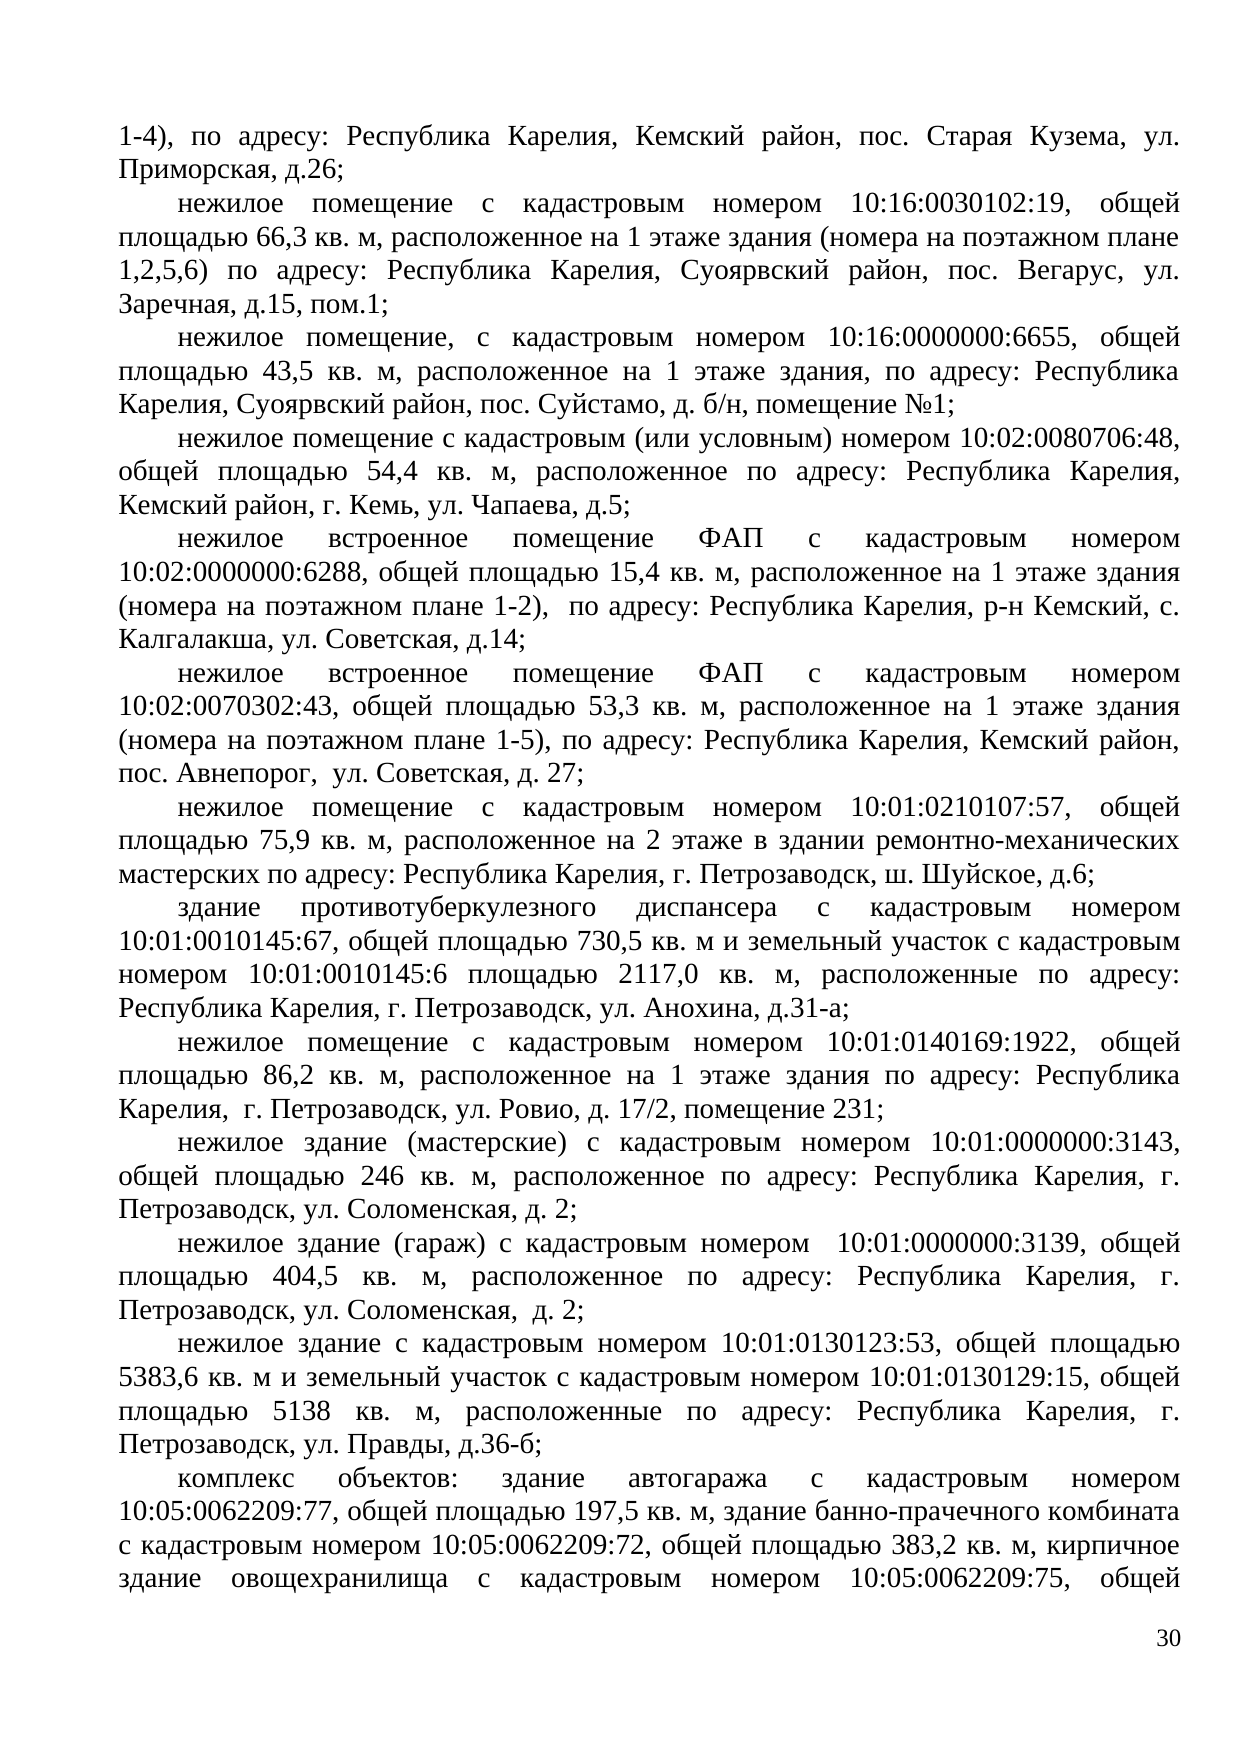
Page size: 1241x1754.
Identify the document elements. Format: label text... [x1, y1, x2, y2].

text нежилое встроенное помещение ФАП с кадастровым номером 10:02:0070302:43, общей площадью 53,3 кв. м, расположенное на 1 этаже здания (номера на поэтажном плане 1-5), по адресу: Республика Карелия, Кемский район, пос. Авнепорог, ул. Советская, д. 27; [118, 655, 1181, 789]
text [118, 1460, 1181, 1594]
text нежилое здание (мастерские) с кадастровым номером 10:01:0000000:3143, общей площадью 246 кв. м, расположенное по адресу: Республика Карелия, г. Петрозаводск, ул. Соломенская, д. 2; [118, 1124, 1181, 1225]
text нежилое встроенное помещение ФАП с кадастровым номером 10:02:0000000:6288, общей площадью 15,4 кв. м, расположенное на 1 этаже здания (номера на поэтажном плане 1-2), по адресу: Республика Карелия, р-н Кемский, с. Калгалакша, ул. Советская, д.14; [118, 521, 1181, 655]
text нежилое помещение с кадастровым (или условным) номером 10:02:0080706:48, общей площадью 54,4 кв. м, расположенное по адресу: Республика Карелия, Кемский район, г. Кемь, ул. Чапаева, д.5; [118, 420, 1181, 521]
text здание противотуберкулезного диспансера с кадастровым номером 10:01:0010145:67, общей площадью 730,5 кв. м и земельный участок с кадастровым номером 10:01:0010145:6 площадью 2117,0 кв. м, расположенные по адресу: Республика Карелия, г. Петрозаводск, ул. Анохина, д.31-а; [118, 889, 1181, 1024]
text нежилое помещение с кадастровым номером 10:01:0210107:57, общей площадью 75,9 кв. м, расположенное на 2 этаже в здании ремонтно-механических мастерских по адресу: Республика Карелия, г. Петрозаводск, ш. Шуйское, д.6; [118, 789, 1181, 889]
text нежилое помещение с кадастровым номером 10:16:0030102:19, общей площадью 66,3 кв. м, расположенное на 1 этаже здания (номера на поэтажном плане 1,2,5,6) по адресу: Республика Карелия, Суоярвский район, пос. Вегарус, ул. Заречная, д.15, пом.1; [118, 185, 1181, 319]
text нежилое помещение, с кадастровым номером 10:16:0000000:6655, общей площадью 43,5 кв. м, расположенное на 1 этаже здания, по адресу: Республика Карелия, Суоярвский район, пос. Суйстамо, д. б/н, помещение №1; [118, 319, 1181, 420]
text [118, 118, 1181, 185]
text нежилое помещение с кадастровым номером 10:01:0140169:1922, общей площадью 86,2 кв. м, расположенное на 1 этаже здания по адресу: Республика Карелия, г. Петрозаводск, ул. Ровио, д. 17/2, помещение 231; [118, 1024, 1181, 1124]
text нежилое здание (гараж) с кадастровым номером 10:01:0000000:3139, общей площадью 404,5 кв. м, расположенное по адресу: Республика Карелия, г. Петрозаводск, ул. Соломенская, д. 2; [118, 1225, 1181, 1326]
text нежилое здание с кадастровым номером 10:01:0130123:53, общей площадью 5383,6 кв. м и земельный участок с кадастровым номером 10:01:0130129:15, общей площадью 5138 кв. м, расположенные по адресу: Республика Карелия, г. Петрозаводск, ул. Правды, д.36-б; [118, 1326, 1181, 1460]
